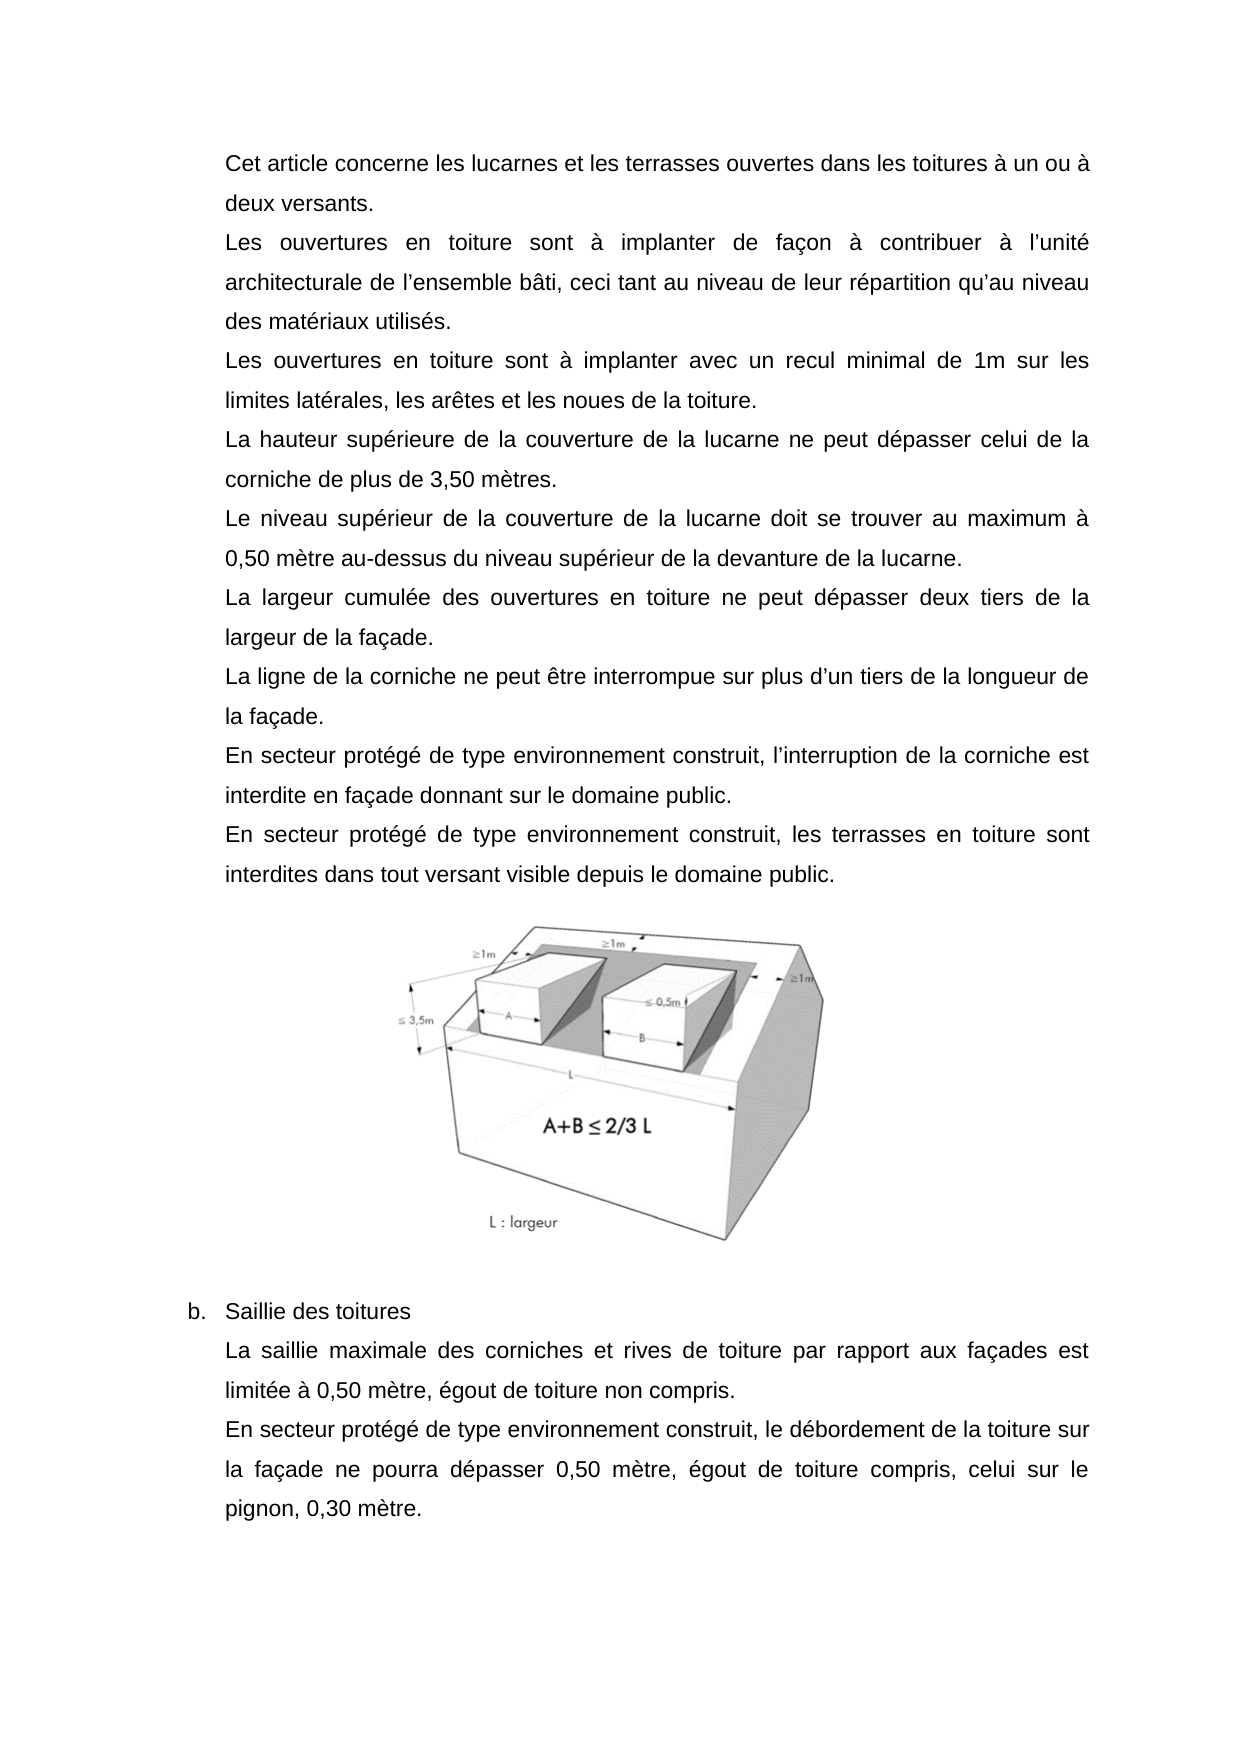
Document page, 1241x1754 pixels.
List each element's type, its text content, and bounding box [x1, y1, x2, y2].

text La largeur cumulée des ouvertures en toiture ne peut dépasser deux tiers de la largeur de la façade. [225, 584, 1090, 650]
text Les ouvertures en toiture sont à implanter avec un recul minimal de 1m sur les limites latérales, les arêtes et les noues de la toiture. [225, 347, 1090, 413]
text En secteur protégé de type environnement construit, l’interruption de la corniche est interdite en façade donnant sur le domaine public. [225, 742, 1090, 808]
text La saillie maximale des corniches et rives de toiture par rapport aux façades est limitée à 0,50 mètre, égout de toiture non compris. [225, 1337, 1090, 1403]
text La ligne de la corniche ne peut être interrompue sur plus d’un tiers de la longueur de la façade. [225, 663, 1090, 729]
text Le niveau supérieur de la couverture de la lucarne doit se trouver au maximum à 0,50 mètre au-dessus du niveau supérieur de la devanture de la lucarne. [225, 505, 1090, 571]
text En secteur protégé de type environnement construit, les terrasses en toiture sont interdites dans tout versant visible depuis le domaine public. [225, 821, 1090, 887]
text La hauteur supérieure de la couverture de la lucarne ne peut dépasser celui de la corniche de plus de 3,50 mètres. [225, 426, 1090, 492]
text Cet article concerne les lucarnes et les terrasses ouvertes dans les toitures à un ou à deux versants. [225, 150, 1090, 216]
picture [383, 900, 857, 1246]
text En secteur protégé de type environnement construit, le débordement de la toiture sur la façade ne pourra dépasser 0,50 mètre, égout de toiture compris, celui sur le pignon, 0,30 mètre. [225, 1416, 1090, 1521]
list Saillie des toitures [187, 1298, 1090, 1324]
text Les ouvertures en toiture sont à implanter de façon à contribuer à l’unité architecturale de l’ensemble bâti, ceci tant au niveau de leur répartition qu’au niveau des matériaux utilisés. [225, 229, 1090, 334]
